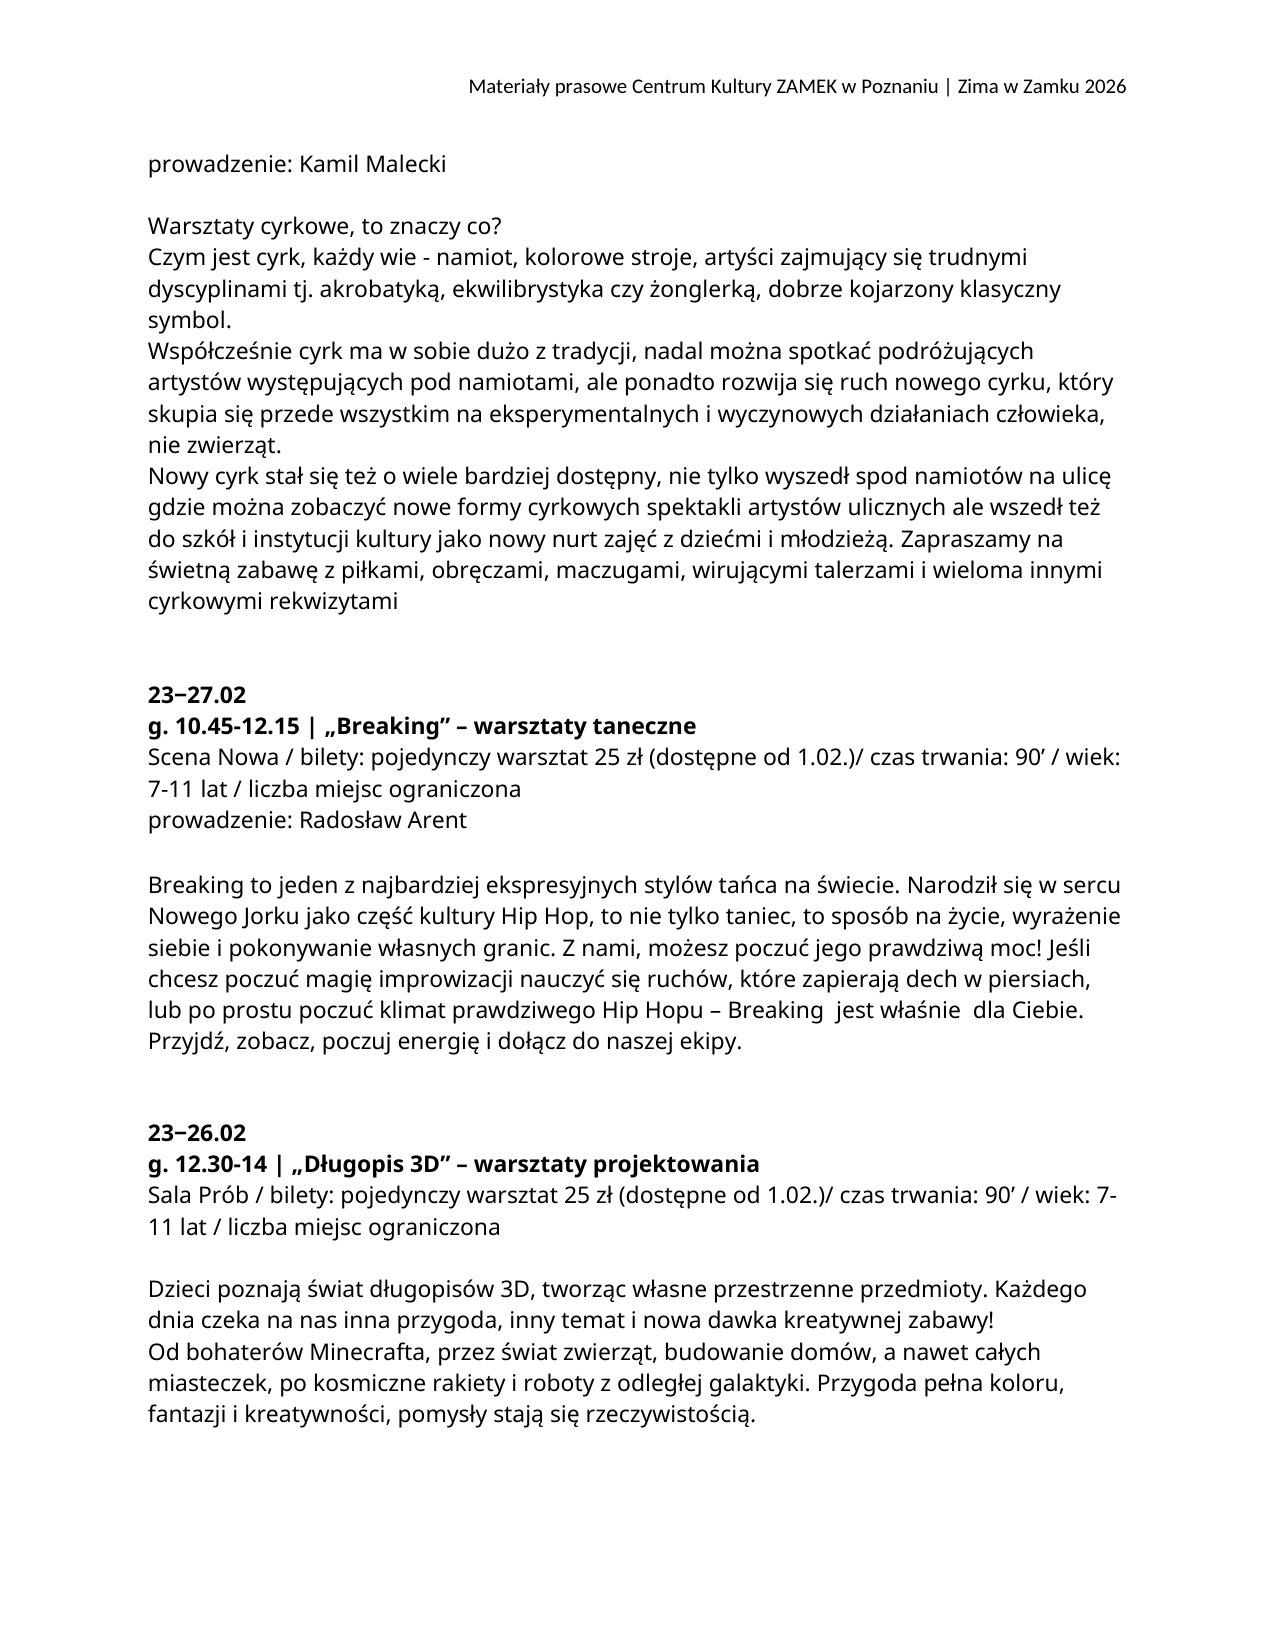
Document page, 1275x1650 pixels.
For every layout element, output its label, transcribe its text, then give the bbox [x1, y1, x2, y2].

text 23‒27.02 [148, 679, 1127, 710]
text Czym jest cyrk, każdy wie - namiot, kolorowe stroje, artyści zajmujący się trudnymi dyscyplinami tj. akrobatyką, ekwilibrystyka czy żonglerką, dobrze kojarzony klasyczny symbol. [148, 241, 1127, 335]
text Sala Prób / bilety: pojedynczy warsztat 25 zł (dostępne od 1.02.)/ czas trwania: 90’ / wiek: 7-11 lat / liczba miejsc ograniczona [148, 1179, 1127, 1242]
text Współcześnie cyrk ma w sobie dużo z tradycji, nadal można spotkać podróżujących artystów występujących pod namiotami, ale ponadto rozwija się ruch nowego cyrku, który skupia się przede wszystkim na eksperymentalnych i wyczynowych działaniach człowieka, nie zwierząt. Nowy cyrk stał się też o wiele bardziej dostępny, nie tylko wyszedł spod namiotów na ulicę gdzie można zobaczyć nowe formy cyrkowych spektakli artystów ulicznych ale wszedł też do szkół i instytucji kultury jako nowy nurt zajęć z dziećmi i młodzieżą. Zapraszamy na świetną zabawę z piłkami, obręczami, maczugami, wirującymi talerzami i wieloma innymi cyrkowymi rekwizytami [148, 335, 1127, 616]
text g. 12.30-14 | „Długopis 3D” – warsztaty projektowania [148, 1148, 1127, 1179]
text Breaking to jeden z najbardziej ekspresyjnych stylów tańca na świecie. Narodził się w sercu Nowego Jorku jako część kultury Hip Hop, to nie tylko taniec, to sposób na życie, wyrażenie siebie i pokonywanie własnych granic. Z nami, możesz poczuć jego prawdziwą moc! Jeśli chcesz poczuć magię improwizacji nauczyć się ruchów, które zapierają dech w piersiach, lub po prostu poczuć klimat prawdziwego Hip Hopu – Breaking jest właśnie dla Ciebie. Przyjdź, zobacz, poczuj energię i dołącz do naszej ekipy. [148, 869, 1127, 1056]
text g. 10.45-12.15 | „Breaking” – warsztaty taneczne [148, 710, 1127, 741]
text Dzieci poznają świat długopisów 3D, tworząc własne przestrzenne przedmioty. Każdego dnia czeka na nas inna przygoda, inny temat i nowa dawka kreatywnej zabawy! Od bohaterów Minecrafta, przez świat zwierząt, budowanie domów, a nawet całych miasteczek, po kosmiczne rakiety i roboty z odległej galaktyki. Przygoda pełna koloru, fantazji i kreatywności, pomysły stają się rzeczywistością. [148, 1242, 1127, 1429]
text Scena Nowa / bilety: pojedynczy warsztat 25 zł (dostępne od 1.02.)/ czas trwania: 90’ / wiek: 7-11 lat / liczba miejsc ograniczona [148, 741, 1127, 804]
text prowadzenie: Kamil Malecki [148, 148, 1127, 179]
text 23‒26.02 [148, 1117, 1127, 1148]
text prowadzenie: Radosław Arent [148, 804, 1127, 835]
text Warsztaty cyrkowe, to znaczy co? [148, 210, 1127, 241]
